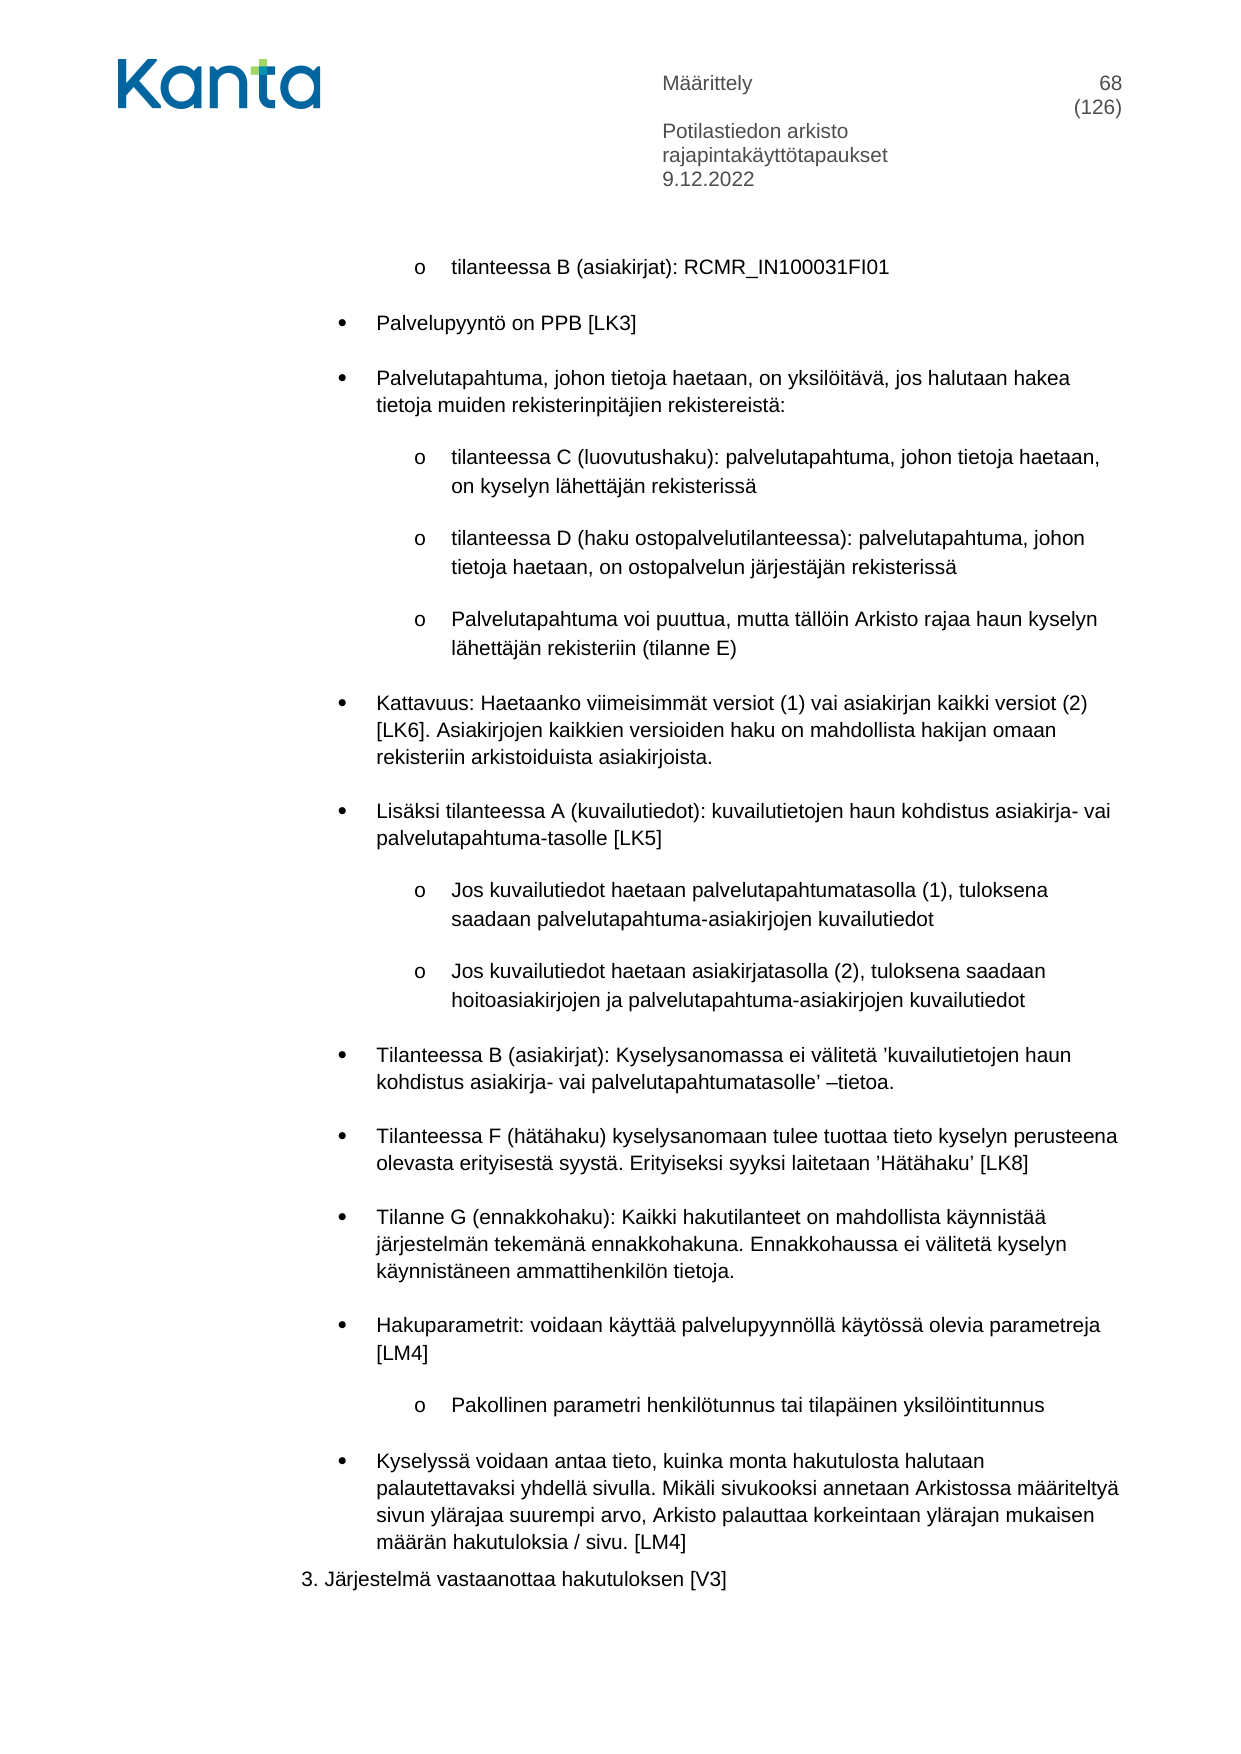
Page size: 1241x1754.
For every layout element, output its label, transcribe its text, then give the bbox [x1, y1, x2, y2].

list tilanteessa B (asiakirjat): RCMR_IN100031FI01 [414, 254, 1122, 281]
list Jos kuvailutiedot haetaan asiakirjatasolla (2), tuloksena saadaan hoitoasiakirjojen ja palvelutapahtuma-asiakirjojen kuvailutiedot [414, 958, 1122, 1012]
list Palvelupyyntö on PPB [LK3] [339, 308, 1122, 335]
list Hakuparametrit: voidaan käyttää palvelupyynnöllä käytössä olevia parametreja [LM4] [339, 1310, 1122, 1364]
list tilanteessa C (luovutushaku): palvelutapahtuma, johon tietoja haetaan, on kyselyn lähettäjän rekisterissä [414, 443, 1122, 498]
list Pakollinen parametri henkilötunnus tai tilapäinen yksilöintitunnus [414, 1391, 1122, 1418]
list Tilanteessa F (hätähaku) kyselysanomaan tulee tuottaa tieto kyselyn perusteena olevasta erityisestä syystä. Erityiseksi syyksi laitetaan ’Hätähaku’ [LK8] [339, 1121, 1122, 1175]
picture [118, 59, 321, 109]
list Lisäksi tilanteessa A (kuvailutiedot): kuvailutietojen haun kohdistus asiakirja- vai palvelutapahtuma-tasolle [LK5] [339, 796, 1122, 850]
list Kattavuus: Haetaanko viimeisimmät versiot (1) vai asiakirjan kaikki versiot (2) [LK6]. Asiakirjojen kaikkien versioiden haku on mahdollista hakijan omaan rekisteriin arkistoiduista asiakirjoista. [339, 687, 1122, 768]
list Tilanteessa B (asiakirjat): Kyselysanomassa ei välitetä ’kuvailutietojen haun kohdistus asiakirja- vai palvelutapahtumatasolle’ –tietoa. [339, 1039, 1122, 1093]
list Kyselyssä voidaan antaa tieto, kuinka monta hakutulosta halutaan palautettavaksi yhdellä sivulla. Mikäli sivukooksi annetaan Arkistossa määriteltyä sivun ylärajaa suurempi arvo, Arkisto palauttaa korkeintaan ylärajan mukaisen määrän hakutuloksia / sivu. [LM4] [339, 1446, 1122, 1554]
list Järjestelmä vastaanottaa hakutuloksen [V3] [301, 1566, 1122, 1590]
list tilanteessa D (haku ostopalvelutilanteessa): palvelutapahtuma, johon tietoja haetaan, on ostopalvelun järjestäjän rekisterissä [414, 525, 1122, 579]
list Palvelutapahtuma voi puuttua, mutta tällöin Arkisto rajaa haun kyselyn lähettäjän rekisteriin (tilanne E) [414, 606, 1122, 660]
list Jos kuvailutiedot haetaan palvelutapahtumatasolla (1), tuloksena saadaan palvelutapahtuma-asiakirjojen kuvailutiedot [414, 877, 1122, 931]
list Tilanne G (ennakkohaku): Kaikki hakutilanteet on mahdollista käynnistää järjestelmän tekemänä ennakkohakuna. Ennakkohaussa ei välitetä kyselyn käynnistäneen ammattihenkilön tietoja. [339, 1202, 1122, 1283]
list Palvelutapahtuma, johon tietoja haetaan, on yksilöitävä, jos halutaan hakea tietoja muiden rekisterinpitäjien rekistereistä: [339, 362, 1122, 416]
